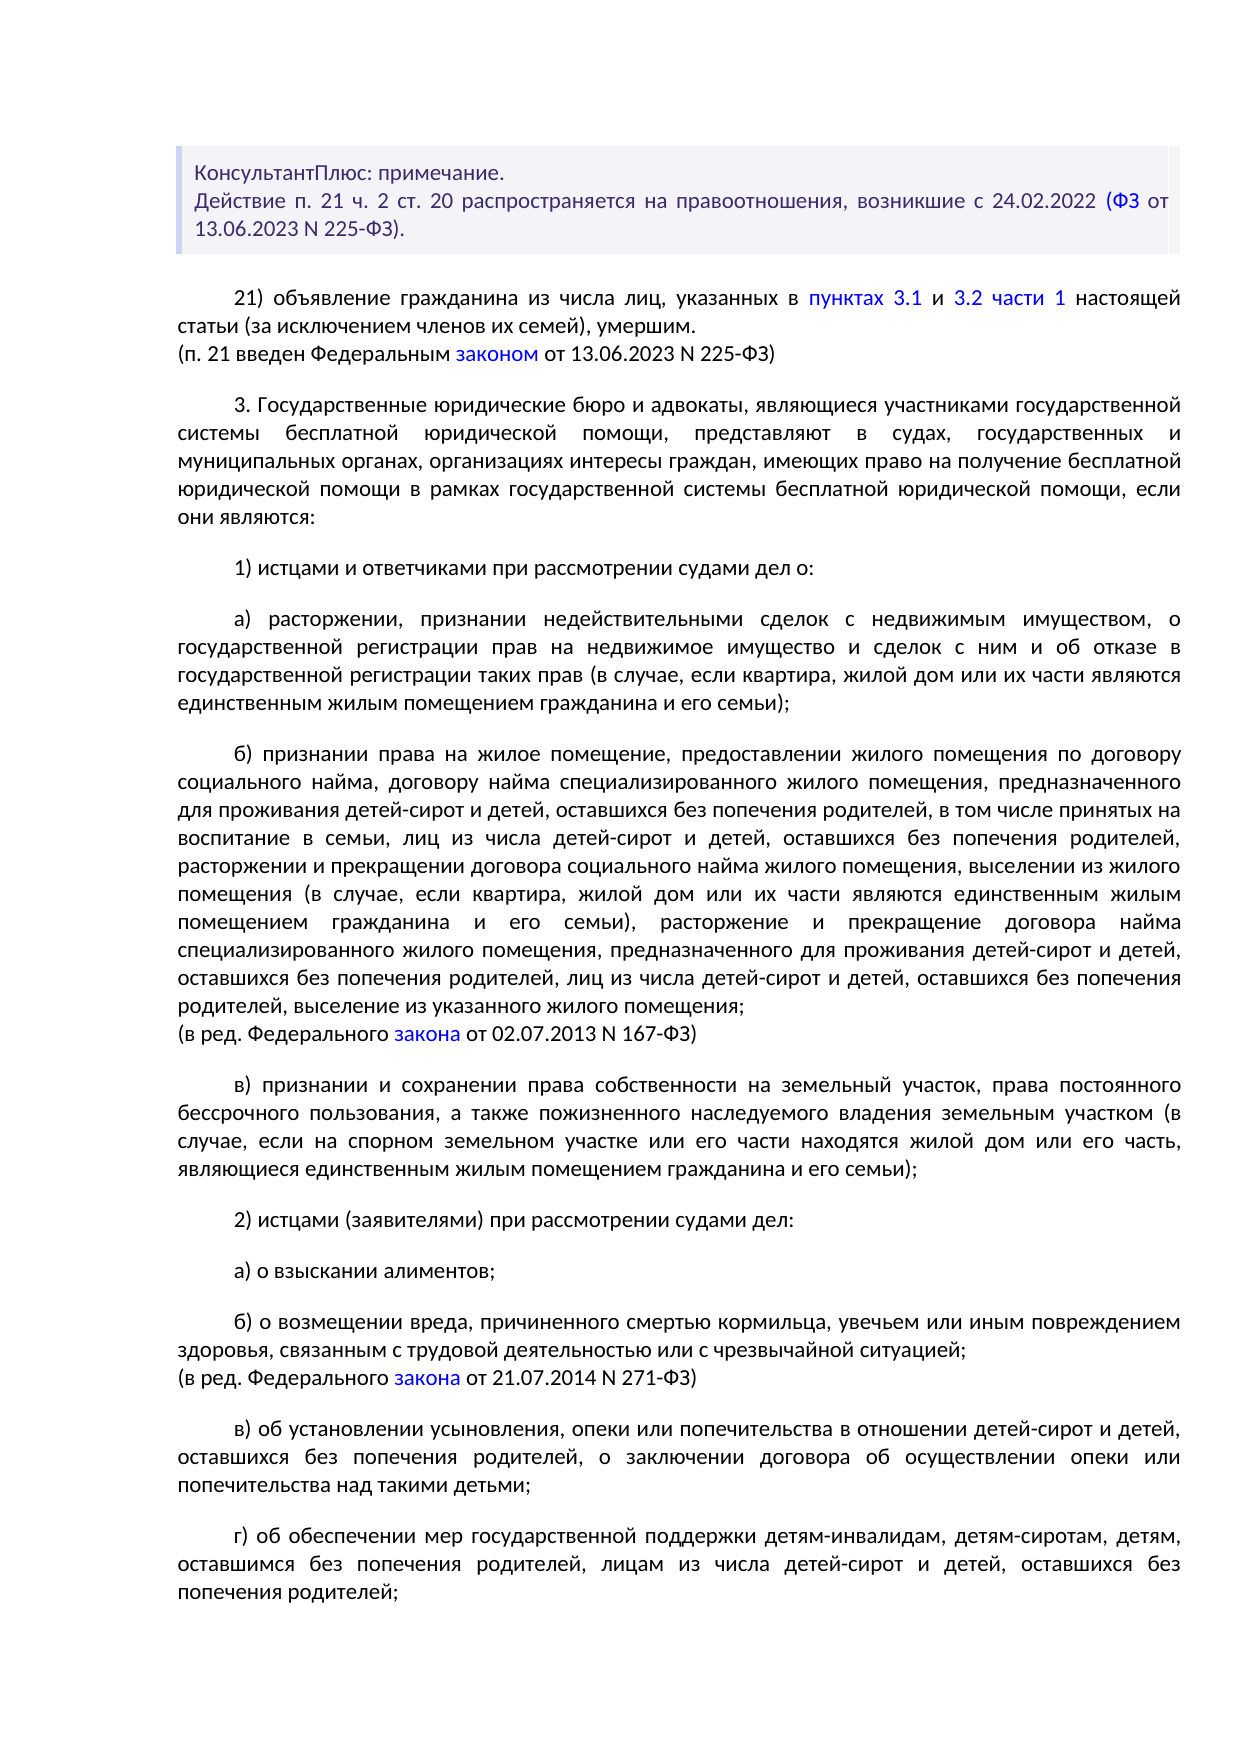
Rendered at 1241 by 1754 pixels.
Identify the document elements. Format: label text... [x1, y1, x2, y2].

text (в ред. Федерального закона от 21.07.2014 N 271-ФЗ) [177, 1363, 1181, 1391]
text а) о взыскании алиментов; [177, 1256, 1181, 1284]
text б) признании права на жилое помещение, предоставлении жилого помещения по договору социального найма, договору найма специализированного жилого помещения, предназначенного для проживания детей-сирот и детей, оставшихся без попечения родителей, в том числе принятых на воспитание в семьи, лиц из числа детей-сирот и детей, оставшихся без попечения родителей, расторжении и прекращении договора социального найма жилого помещения, выселении из жилого помещения (в случае, если квартира, жилой дом или их части являются единственным жилым помещением гражданина и его семьи), расторжение и прекращение договора найма специализированного жилого помещения, предназначенного для проживания детей-сирот и детей, оставшихся без попечения родителей, лиц из числа детей-сирот и детей, оставшихся без попечения родителей, выселение из указанного жилого помещения; [177, 739, 1181, 1019]
table_header [182, 146, 194, 254]
text (в ред. Федерального закона от 02.07.2013 N 167-ФЗ) [177, 1019, 1181, 1047]
text г) об обеспечении мер государственной поддержки детям-инвалидам, детям-сиротам, детям, оставшимся без попечения родителей, лицам из числа детей-сирот и детей, оставшихся без попечения родителей; [177, 1521, 1181, 1605]
text в) об установлении усыновления, опеки или попечительства в отношении детей-сирот и детей, оставшихся без попечения родителей, о заключении договора об осуществлении опеки или попечительства над такими детьми; [177, 1414, 1181, 1498]
text в) признании и сохранении права собственности на земельный участок, права постоянного бессрочного пользования, а также пожизненного наследуемого владения земельным участком (в случае, если на спорном земельном участке или его части находятся жилой дом или его часть, являющиеся единственным жилым помещением гражданина и его семьи); [177, 1070, 1181, 1182]
text 21) объявление гражданина из числа лиц, указанных в пунктах 3.1 и 3.2 части 1 настоящей статьи (за исключением членов их семей), умершим. [177, 283, 1181, 339]
table_header [176, 146, 182, 254]
text 1) истцами и ответчиками при рассмотрении судами дел о: [177, 553, 1181, 581]
text 3. Государственные юридические бюро и адвокаты, являющиеся участниками государственной системы бесплатной юридической помощи, представляют в судах, государственных и муниципальных органах, организациях интересы граждан, имеющих право на получение бесплатной юридической помощи в рамках государственной системы бесплатной юридической помощи, если они являются: [177, 390, 1181, 530]
text (п. 21 введен Федеральным законом от 13.06.2023 N 225-ФЗ) [177, 339, 1181, 367]
text а) расторжении, признании недействительными сделок с недвижимым имуществом, о государственной регистрации прав на недвижимое имущество и сделок с ним и об отказе в государственной регистрации таких прав (в случае, если квартира, жилой дом или их части являются единственным жилым помещением гражданина и его семьи); [177, 604, 1181, 716]
table_header КонсультантПлюс: примечание. Действие п. 21 ч. 2 ст. 20 распространяется на правоотношения, возникшие с 24.02.2022 (ФЗ от 13.06.2023 N 225-ФЗ). [194, 146, 1168, 254]
table_header [1169, 146, 1180, 254]
text б) о возмещении вреда, причиненного смертью кормильца, увечьем или иным повреждением здоровья, связанным с трудовой деятельностью или с чрезвычайной ситуацией; [177, 1307, 1181, 1363]
text 2) истцами (заявителями) при рассмотрении судами дел: [177, 1205, 1181, 1233]
